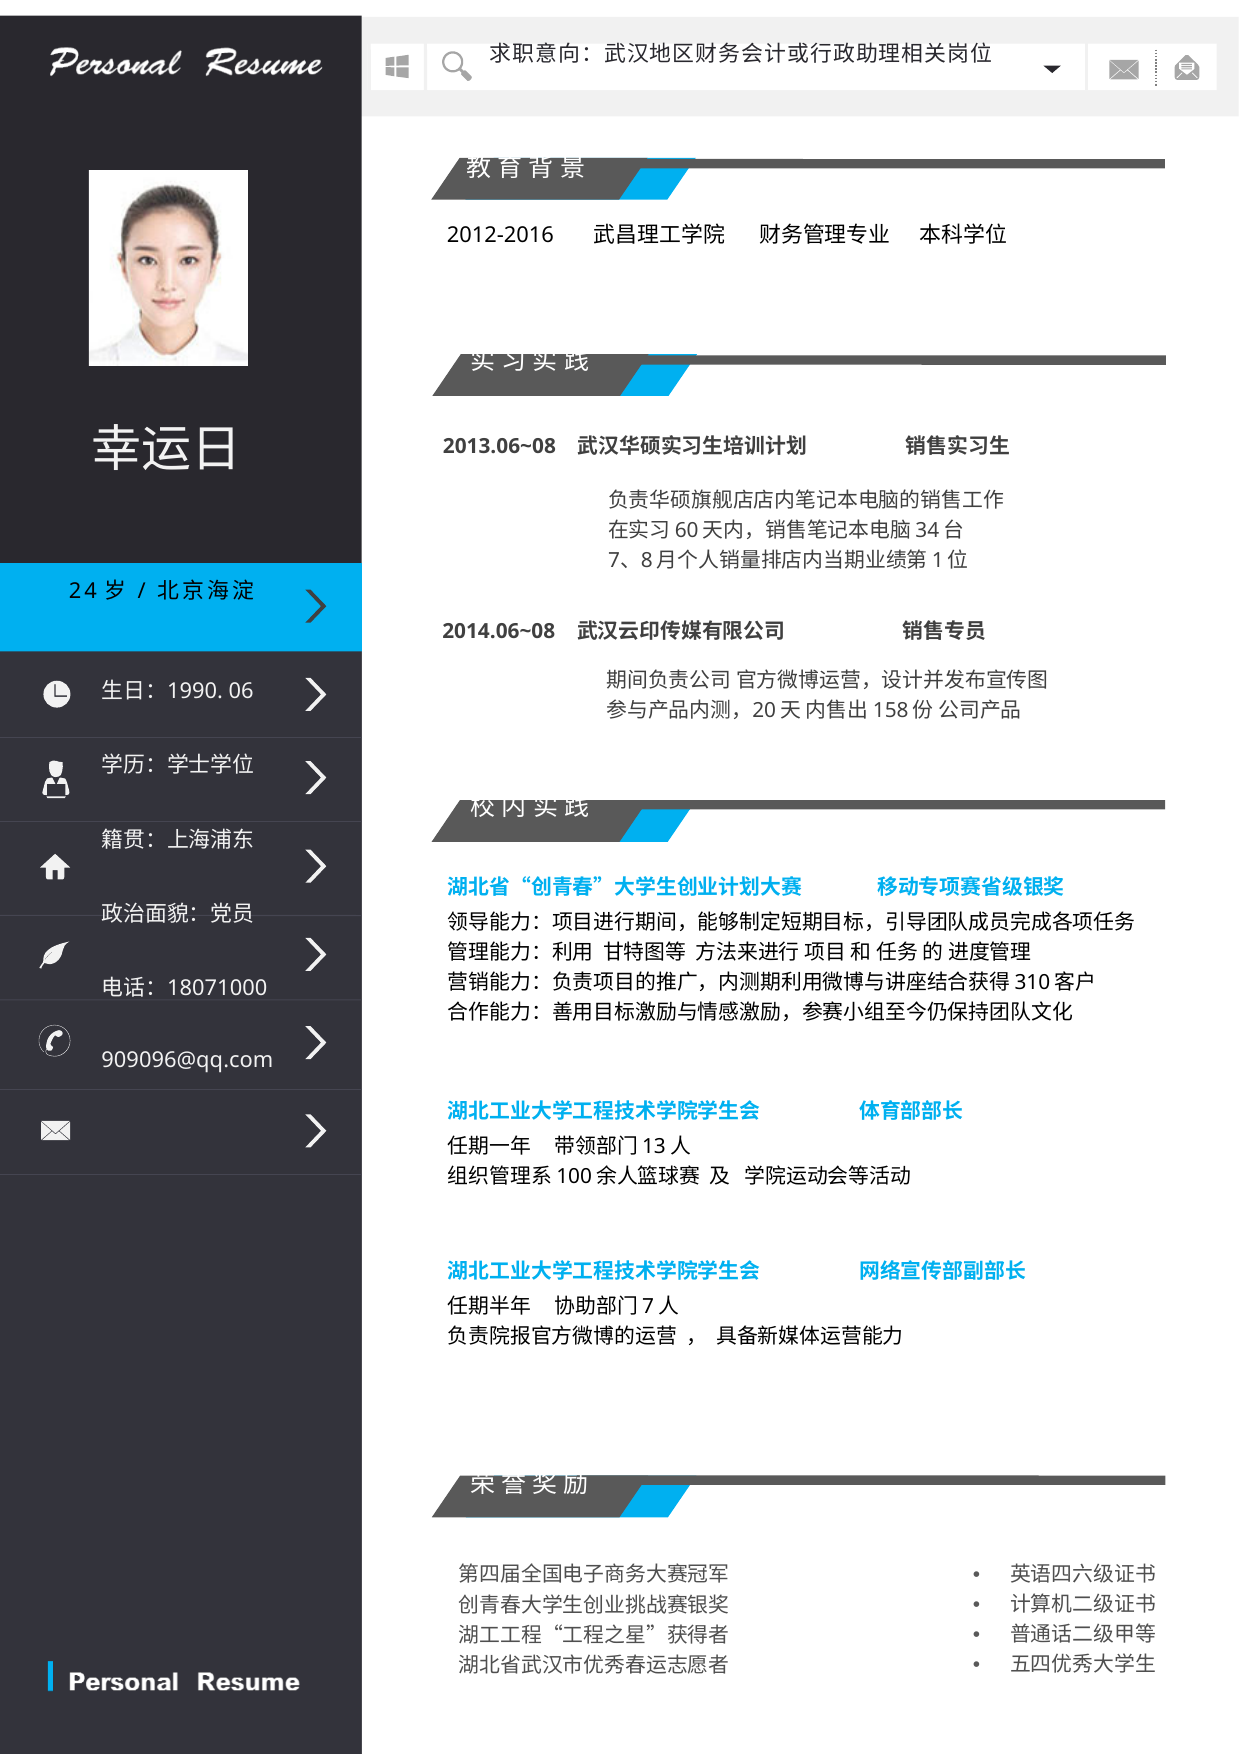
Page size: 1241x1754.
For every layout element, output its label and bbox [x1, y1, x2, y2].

picture [25, 26, 345, 109]
picture [47, 1658, 374, 1712]
picture [88, 170, 248, 366]
